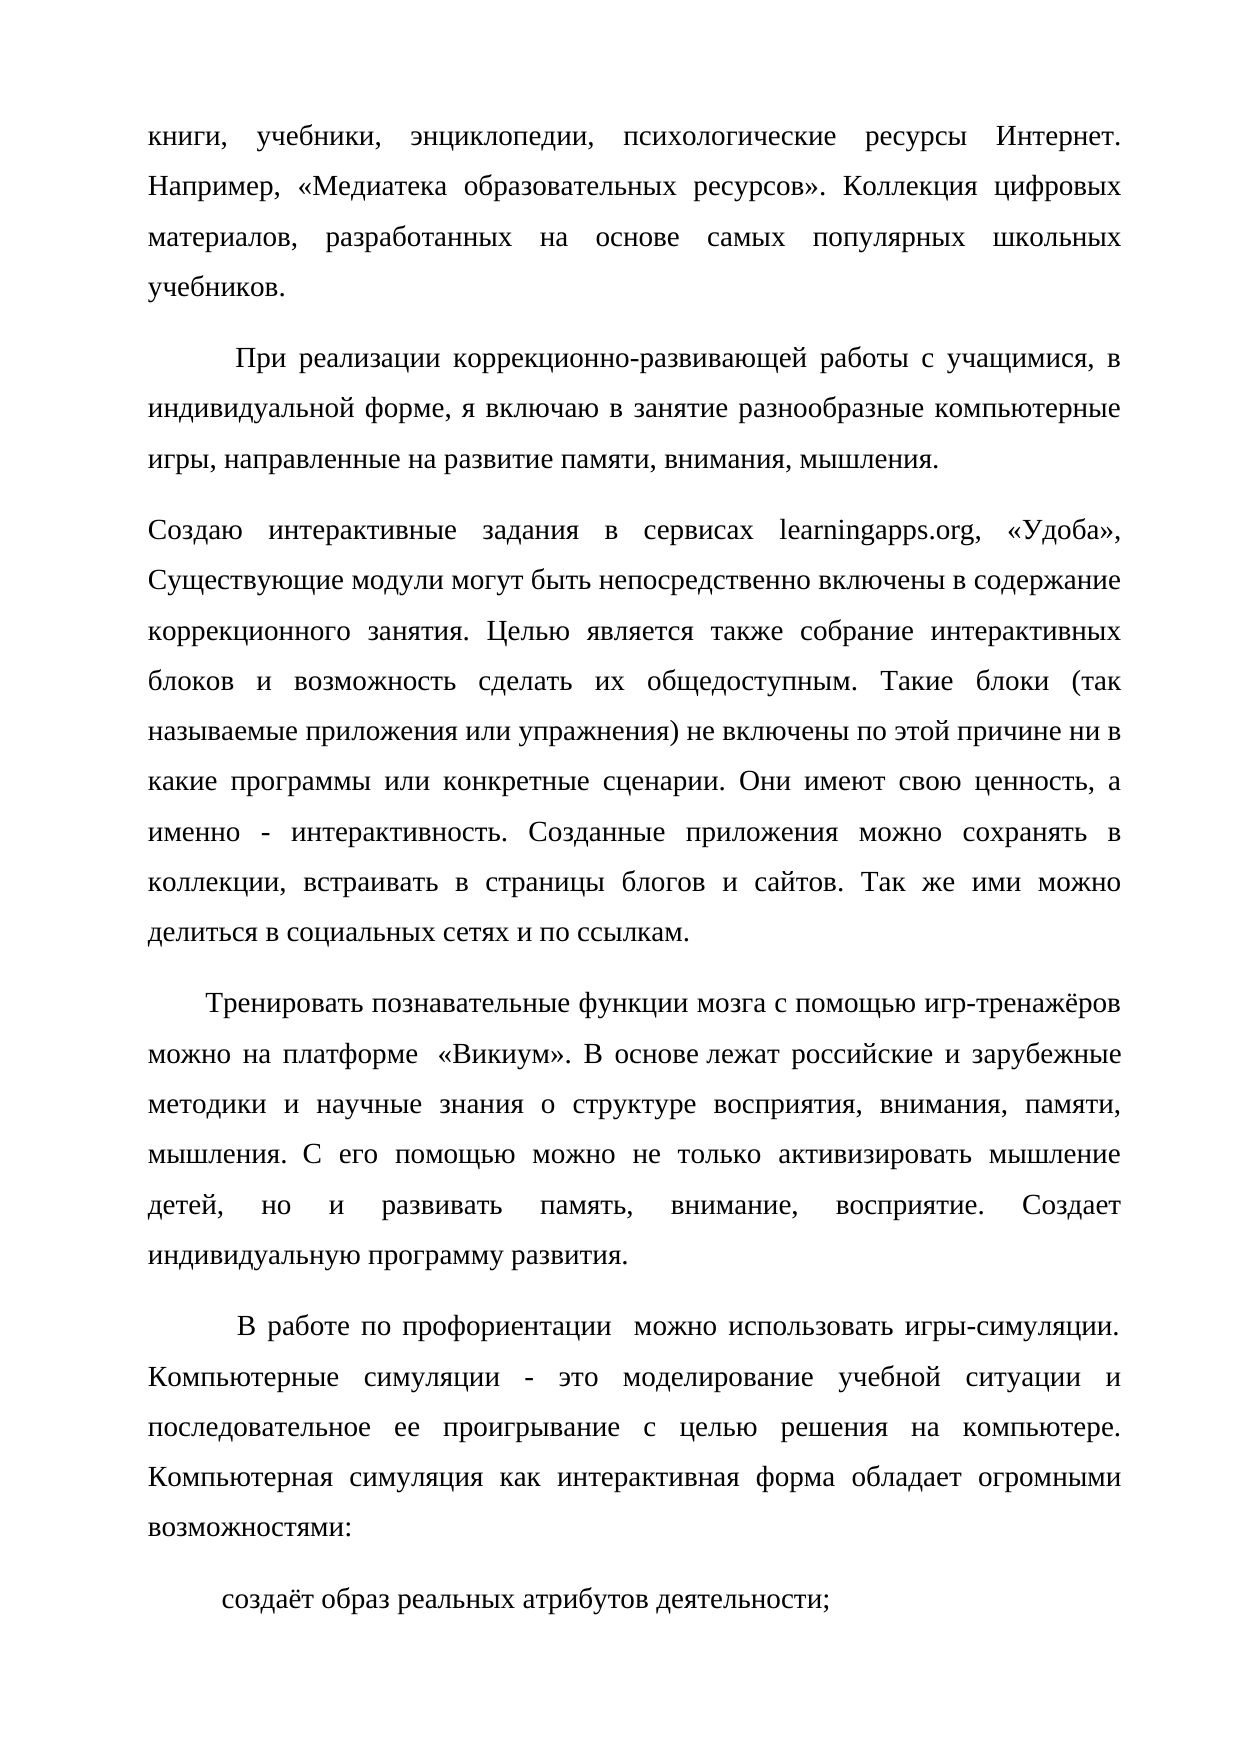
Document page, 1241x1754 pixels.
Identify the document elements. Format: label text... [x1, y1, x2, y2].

text Тренировать познавательные функции мозга с помощью игр-тренажёров можно на платформе «Викиум». В основе лежат российские и зарубежные методики и научные знания о структуре восприятия, внимания, памяти, мышления. С его помощью можно не только активизировать мышление детей, но и развивать память, внимание, восприятие. Создает индивидуальную программу развития. [148, 986, 1122, 1271]
text В работе по профориентации можно использовать игры-симуляции. Компьютерные симуляции - это моделирование учебной ситуации и последовательное ее проигрывание с целью решения на компьютере. Компьютерная симуляция как интерактивная форма обладает огромными возможностями: [148, 1308, 1122, 1543]
text Создаю интерактивные задания в сервисах learningapps.org, «Удоба», Существующие модули могут быть непосредственно включены в содержание коррекционного занятия. Целью является также собрание интерактивных блоков и возможность сделать их общедоступным. Такие блоки (так называемые приложения или упражнения) не включены по этой причине ни в какие программы или конкретные сценарии. Они имеют свою ценность, а именно - интерактивность. Созданные приложения можно сохранять в коллекции, встраивать в страницы блогов и сайтов. Так же ими можно делиться в социальных сетях и по ссылкам. [148, 512, 1122, 948]
text  создаёт образ реальных атрибутов деятельности; [148, 1581, 1122, 1614]
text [148, 118, 1122, 303]
text При реализации коррекционно-развивающей работы с учащимися, в индивидуальной форме, я включаю в занятие разнообразные компьютерные игры, направленные на развитие памяти, внимания, мышления. [148, 340, 1122, 474]
